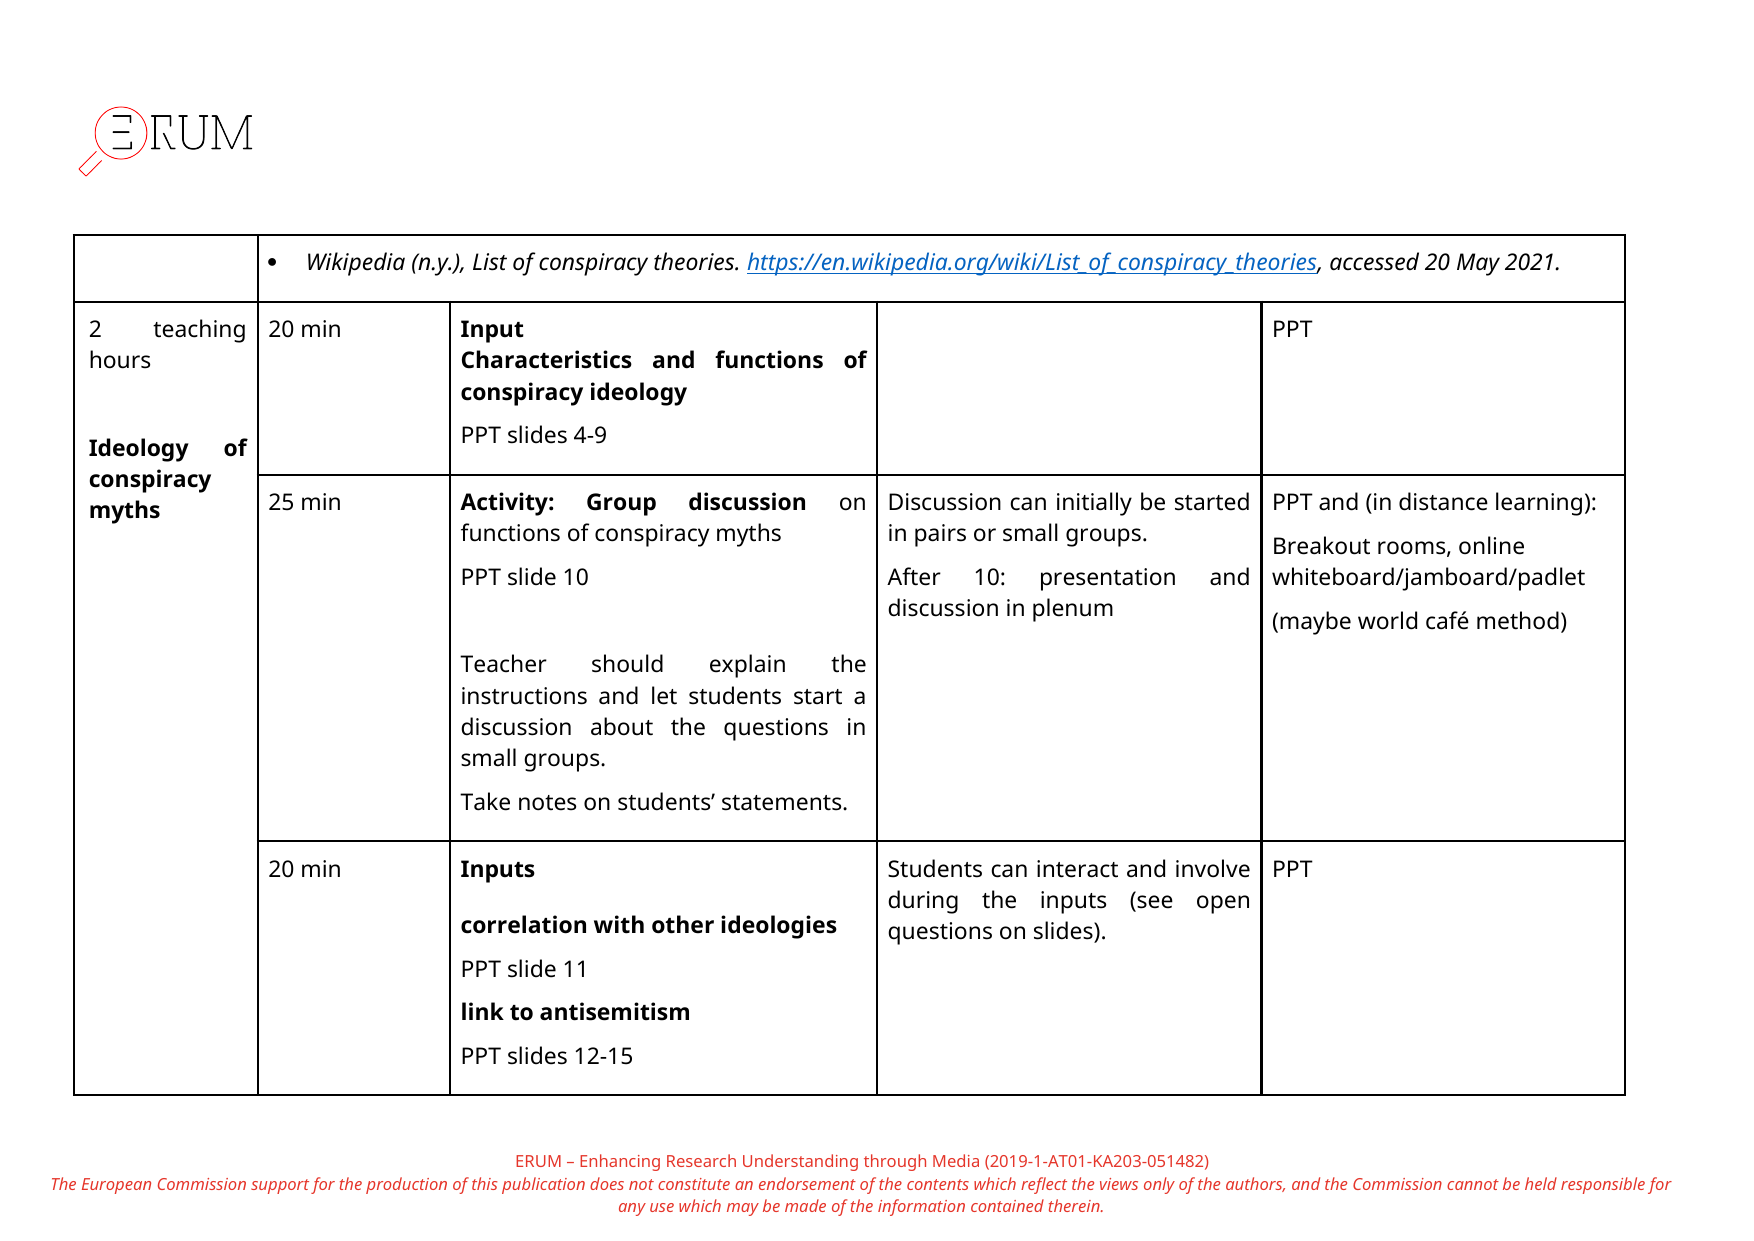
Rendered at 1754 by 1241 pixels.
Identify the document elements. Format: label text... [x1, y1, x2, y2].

table_cell 25 min [259, 476, 449, 840]
table_cell Activity: Group discussion on functions of conspiracy myths PPT slide 10 Teacher should explain the instructions and let students start a discussion about the questions in small groups. Take notes on students’ statements. [451, 476, 876, 840]
table_cell 20 min [259, 303, 449, 473]
table_cell 2 teaching hours Ideology of conspiracy myths [75, 303, 257, 1094]
table_cell 20 min [259, 842, 449, 1094]
table_cell PPT [1263, 303, 1624, 473]
picture [44, 73, 286, 210]
table_cell Students can interact and involve during the inputs (see open questions on slides). [878, 842, 1260, 1094]
table_cell Discussion can initially be started in pairs or small groups. After 10: presentation and discussion in plenum [878, 476, 1260, 840]
table_cell PPT and (in distance learning): Breakout rooms, online whiteboard/jamboard/padlet (maybe world café method) [1263, 476, 1624, 840]
table_cell PPT [1263, 842, 1624, 1094]
table_cell [878, 303, 1260, 473]
table_cell Input Characteristics and functions of conspiracy ideology PPT slides 4-9 [451, 303, 876, 473]
